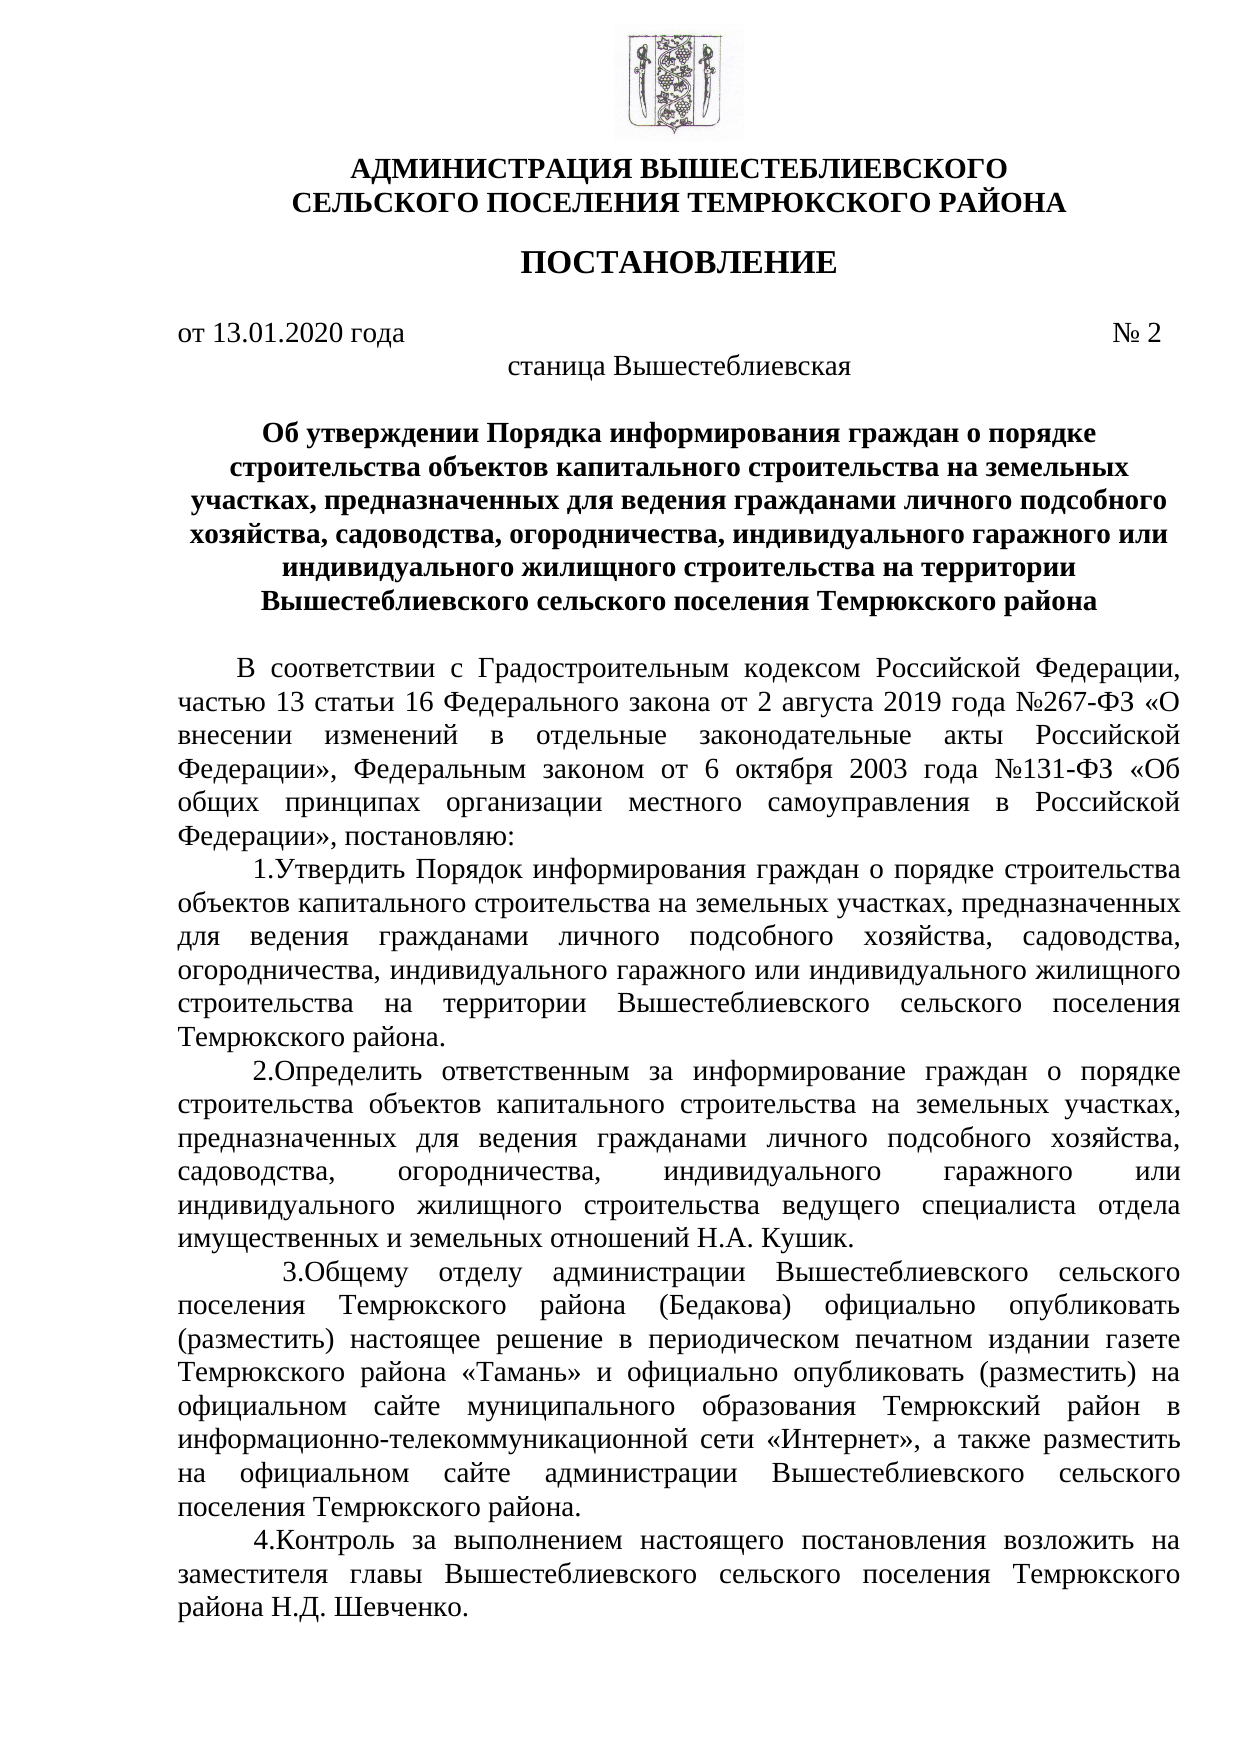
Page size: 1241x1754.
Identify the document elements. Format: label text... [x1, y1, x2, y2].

text Об утверждении Порядка информирования граждан о порядке строительства объектов капитального строительства на земельных участках, предназначенных для ведения гражданами личного подсобного хозяйства, садоводства, огородничества, индивидуального гаражного или индивидуального жилищного строительства на территории Вышестеблиевского сельского поселения Темрюкского района [177, 415, 1181, 617]
text 1.Утвердить Порядок информирования граждан о порядке строительства объектов капитального строительства на земельных участках, предназначенных для ведения гражданами личного подсобного хозяйства, садоводства, огородничества, индивидуального гаражного или индивидуального жилищного строительства на территории Вышестеблиевского сельского поселения Темрюкского района. [177, 851, 1181, 1053]
text 4.Контроль за выполнением настоящего постановления возложить на заместителя главы Вышестеблиевского сельского поселения Темрюкского района Н.Д. Шевченко. [177, 1522, 1181, 1623]
text В соответствии с Градостроительным кодексом Российской Федерации, частью 13 статьи 16 Федерального закона от 2 августа 2019 года №267-ФЗ «О внесении изменений в отдельные законодательные акты Российской Федерации», Федеральным законом от 6 октября 2003 года №131-ФЗ «Об общих принципах организации местного самоуправления в Российской Федерации», постановляю: [177, 650, 1181, 851]
text ПОСТАНОВЛЕНИЕ [177, 243, 1181, 281]
text СЕЛЬСКОГО ПОСЕЛЕНИЯ ТЕМРЮКСКОГО РАЙОНА [177, 185, 1181, 219]
text от 13.01.2020 года № 2 [177, 315, 1181, 348]
text 2.Определить ответственным за информирование граждан о порядке строительства объектов капитального строительства на земельных участках, предназначенных для ведения гражданами личного подсобного хозяйства, садоводства, огородничества, индивидуального гаражного или индивидуального жилищного строительства ведущего специалиста отдела имущественных и земельных отношений Н.А. Кушик. [177, 1053, 1181, 1254]
text 3.Общему отделу администрации Вышестеблиевского сельского поселения Темрюкского района (Бедакова) официально опубликовать (разместить) настоящее решение в периодическом печатном издании газете Темрюкского района «Тамань» и официально опубликовать (разместить) на официальном сайте муниципального образования Темрюкский район в информационно-телекоммуникационной сети «Интернет», а также разместить на официальном сайте администрации Вышестеблиевского сельского поселения Темрюкского района. [177, 1254, 1181, 1522]
text станица Вышестеблиевская [177, 348, 1181, 382]
text АДМИНИСТРАЦИЯ ВЫШЕСТЕБЛИЕВСКОГО [177, 152, 1181, 185]
picture [614, 24, 744, 141]
